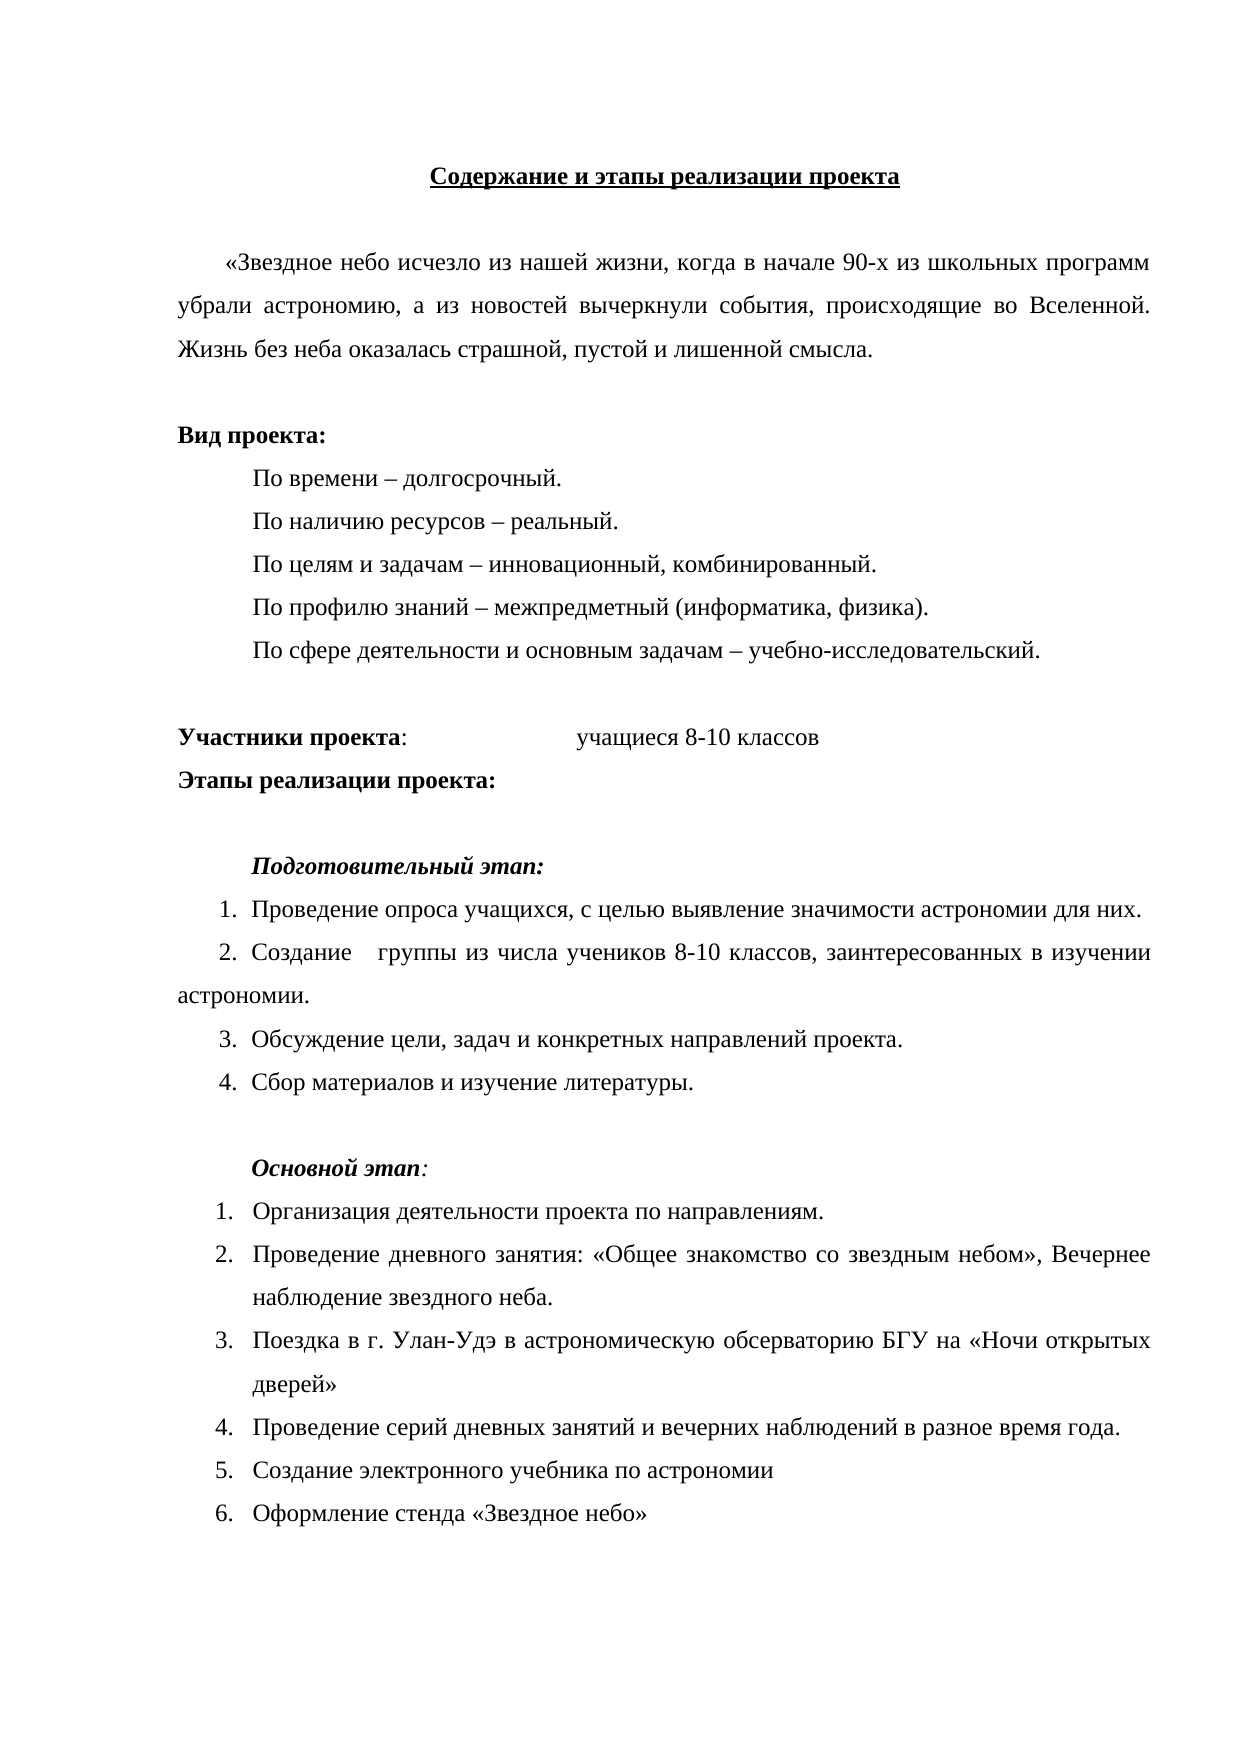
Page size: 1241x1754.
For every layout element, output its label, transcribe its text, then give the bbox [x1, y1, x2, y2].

text Вид проекта: [177, 420, 1152, 449]
subtitle Этапы реализации проекта: [177, 765, 1152, 794]
text Участники проекта: учащиеся 8-10 классов [177, 722, 1152, 751]
list Проведение опроса учащихся, с целью выявление значимости астрономии для них. [177, 894, 1152, 923]
text «Звездное небо исчезло из нашей жизни, когда в начале 90-х из школьных программ убрали астрономию, а из новостей вычеркнули события, происходящие во Вселенной. Жизнь без неба оказалась страшной, пустой и лишенной смысла. [177, 247, 1152, 362]
list Организация деятельности проекта по направлениям. [215, 1196, 1152, 1225]
text По наличию ресурсов – реальный. [177, 506, 1152, 535]
list Сбор материалов и изучение литературы. [177, 1067, 1152, 1096]
text По времени – долгосрочный. [177, 463, 1152, 492]
list Обсуждение цели, задач и конкретных направлений проекта. [177, 1024, 1152, 1052]
text По сфере деятельности и основным задачам – учебно-исследовательский. [177, 636, 1152, 664]
list Создание группы из числа учеников 8-10 классов, заинтересованных в изучении астрономии. [177, 937, 1152, 1009]
text Содержание и этапы реализации проекта [177, 161, 1152, 190]
list Создание электронного учебника по астрономии [215, 1455, 1152, 1484]
text По целям и задачам – инновационный, комбинированный. [177, 549, 1152, 578]
list Оформление стенда «Звездное небо» [215, 1498, 1152, 1527]
text Подготовительный этап: [177, 851, 1152, 880]
list Проведение дневного занятия: «Общее знакомство со звездным небом», Вечернее наблюдение звездного неба. [215, 1239, 1152, 1311]
list Поездка в г. Улан-Удэ в астрономическую обсерваторию БГУ на «Ночи открытых дверей» [215, 1326, 1152, 1397]
text Основной этап: [177, 1153, 1152, 1182]
list Проведение серий дневных занятий и вечерних наблюдений в разное время года. [215, 1412, 1152, 1441]
text По профилю знаний – межпредметный (информатика, физика). [177, 592, 1152, 621]
